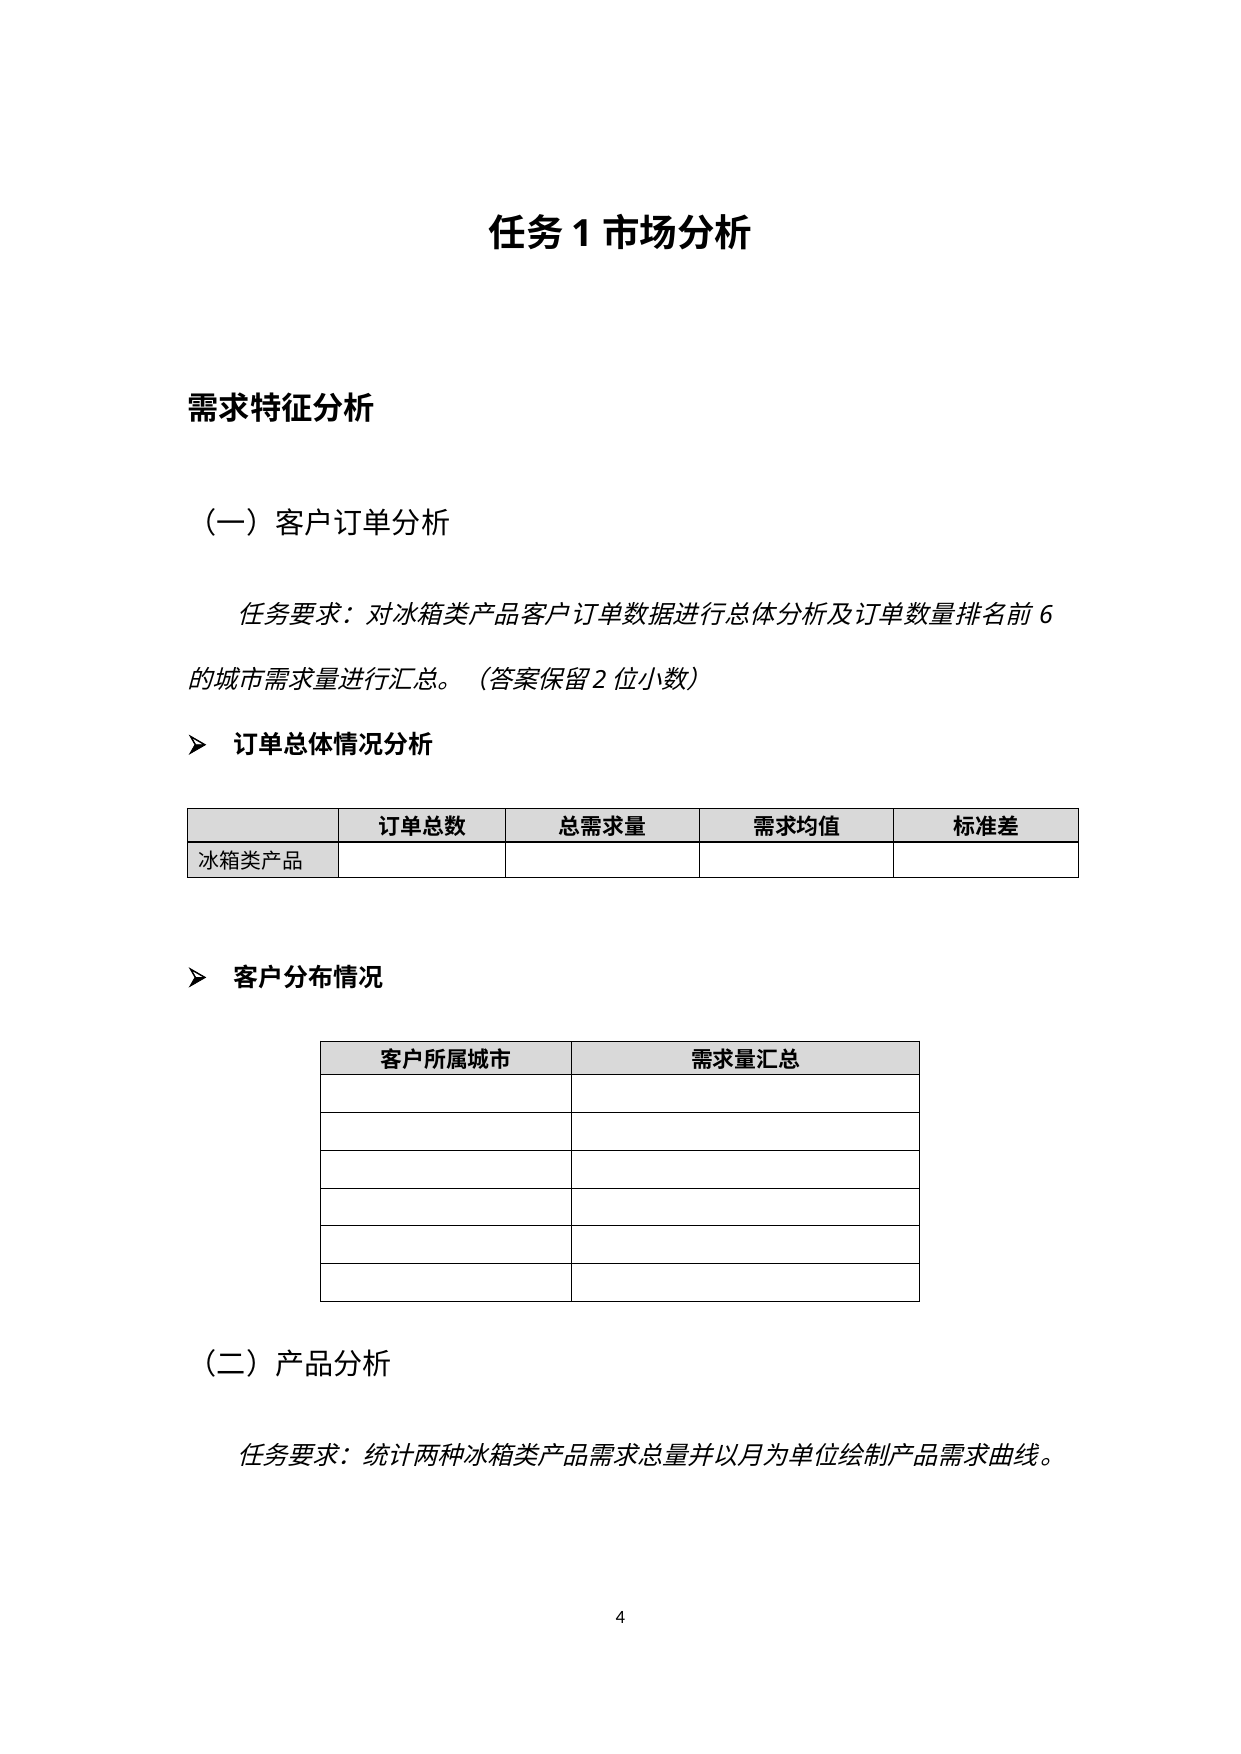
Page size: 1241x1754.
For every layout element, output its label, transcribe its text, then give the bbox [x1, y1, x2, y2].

text 任务要求：对冰箱类产品客户订单数据进行总体分析及订单数量排名前6的城市需求量进行汇总。（答案保留2位小数） [187, 580, 1053, 710]
text 任务要求：统计两种冰箱类产品需求总量并以月为单位绘制产品需求曲线。 [187, 1421, 1053, 1486]
table_cell [321, 1226, 571, 1263]
table_cell [339, 843, 505, 877]
table_header 需求均值 [700, 809, 893, 841]
table_cell [572, 1226, 919, 1263]
table_cell [894, 843, 1078, 877]
table_header [188, 809, 338, 841]
table_cell [321, 1151, 571, 1187]
table_cell 冰箱类产品 [188, 843, 338, 877]
table_cell [321, 1189, 571, 1225]
table_header 客户所属城市 [321, 1042, 571, 1074]
table_cell [572, 1113, 919, 1150]
table_cell [572, 1075, 919, 1112]
subtitle 任务1 市场分析 [187, 197, 1053, 262]
list 订单总体情况分析 [187, 710, 1053, 775]
table_header 需求量汇总 [572, 1042, 919, 1074]
table_header 标准差 [894, 809, 1078, 841]
table_cell [572, 1151, 919, 1187]
table_cell [321, 1113, 571, 1150]
table_cell [321, 1075, 571, 1112]
subtitle 客户订单分析 [187, 488, 1053, 553]
table_cell [506, 843, 699, 877]
subtitle 需求特征分析 [187, 373, 1053, 438]
table_cell [572, 1264, 919, 1301]
table_cell [572, 1189, 919, 1225]
table_header 订单总数 [339, 809, 505, 841]
list 客户分布情况 [187, 943, 1053, 1008]
table_cell [700, 843, 893, 877]
table_cell [321, 1264, 571, 1301]
subtitle 产品分析 [187, 1329, 1053, 1394]
table_header 总需求量 [506, 809, 699, 841]
